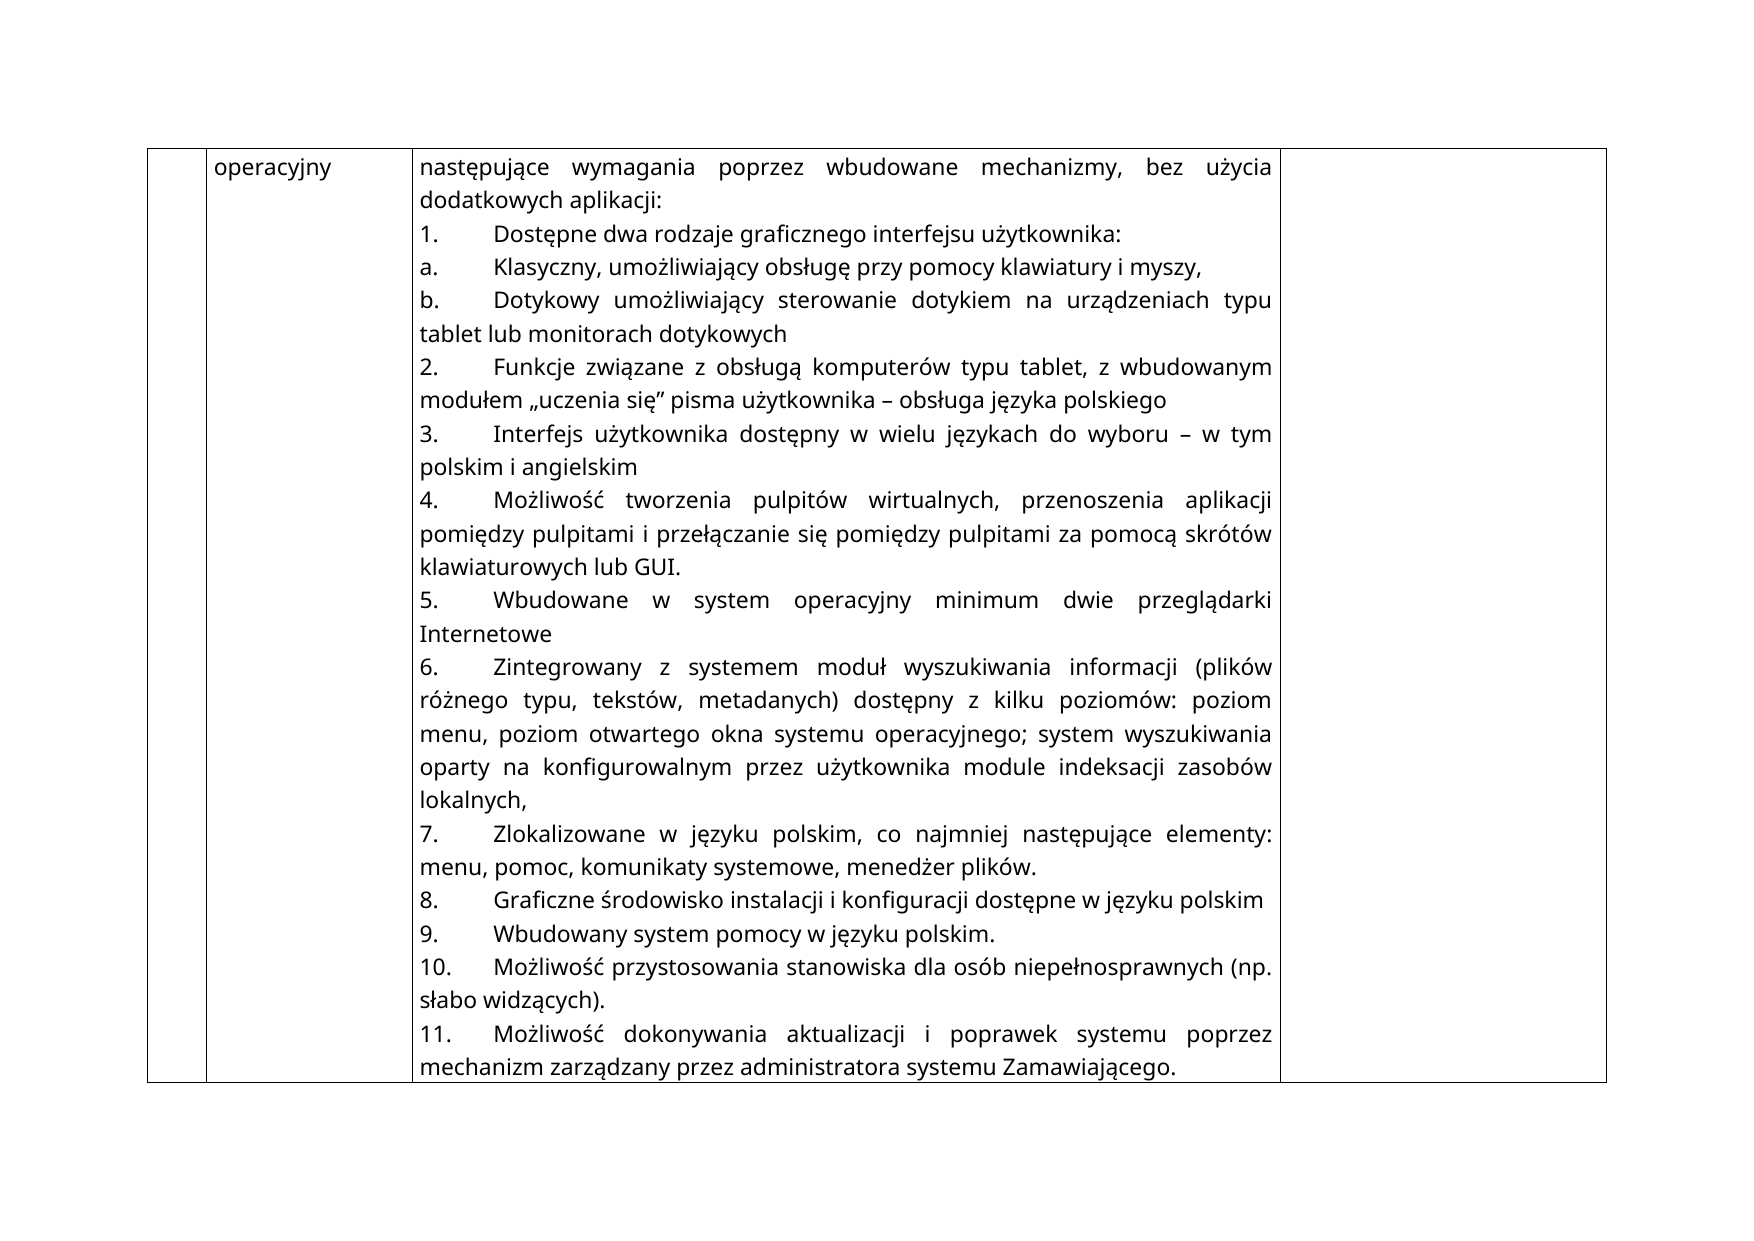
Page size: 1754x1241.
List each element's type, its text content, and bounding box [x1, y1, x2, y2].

table_cell [1281, 149, 1606, 1082]
table_cell System operacyjny [207, 149, 412, 1082]
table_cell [413, 149, 1280, 1082]
table_cell [148, 149, 206, 1082]
